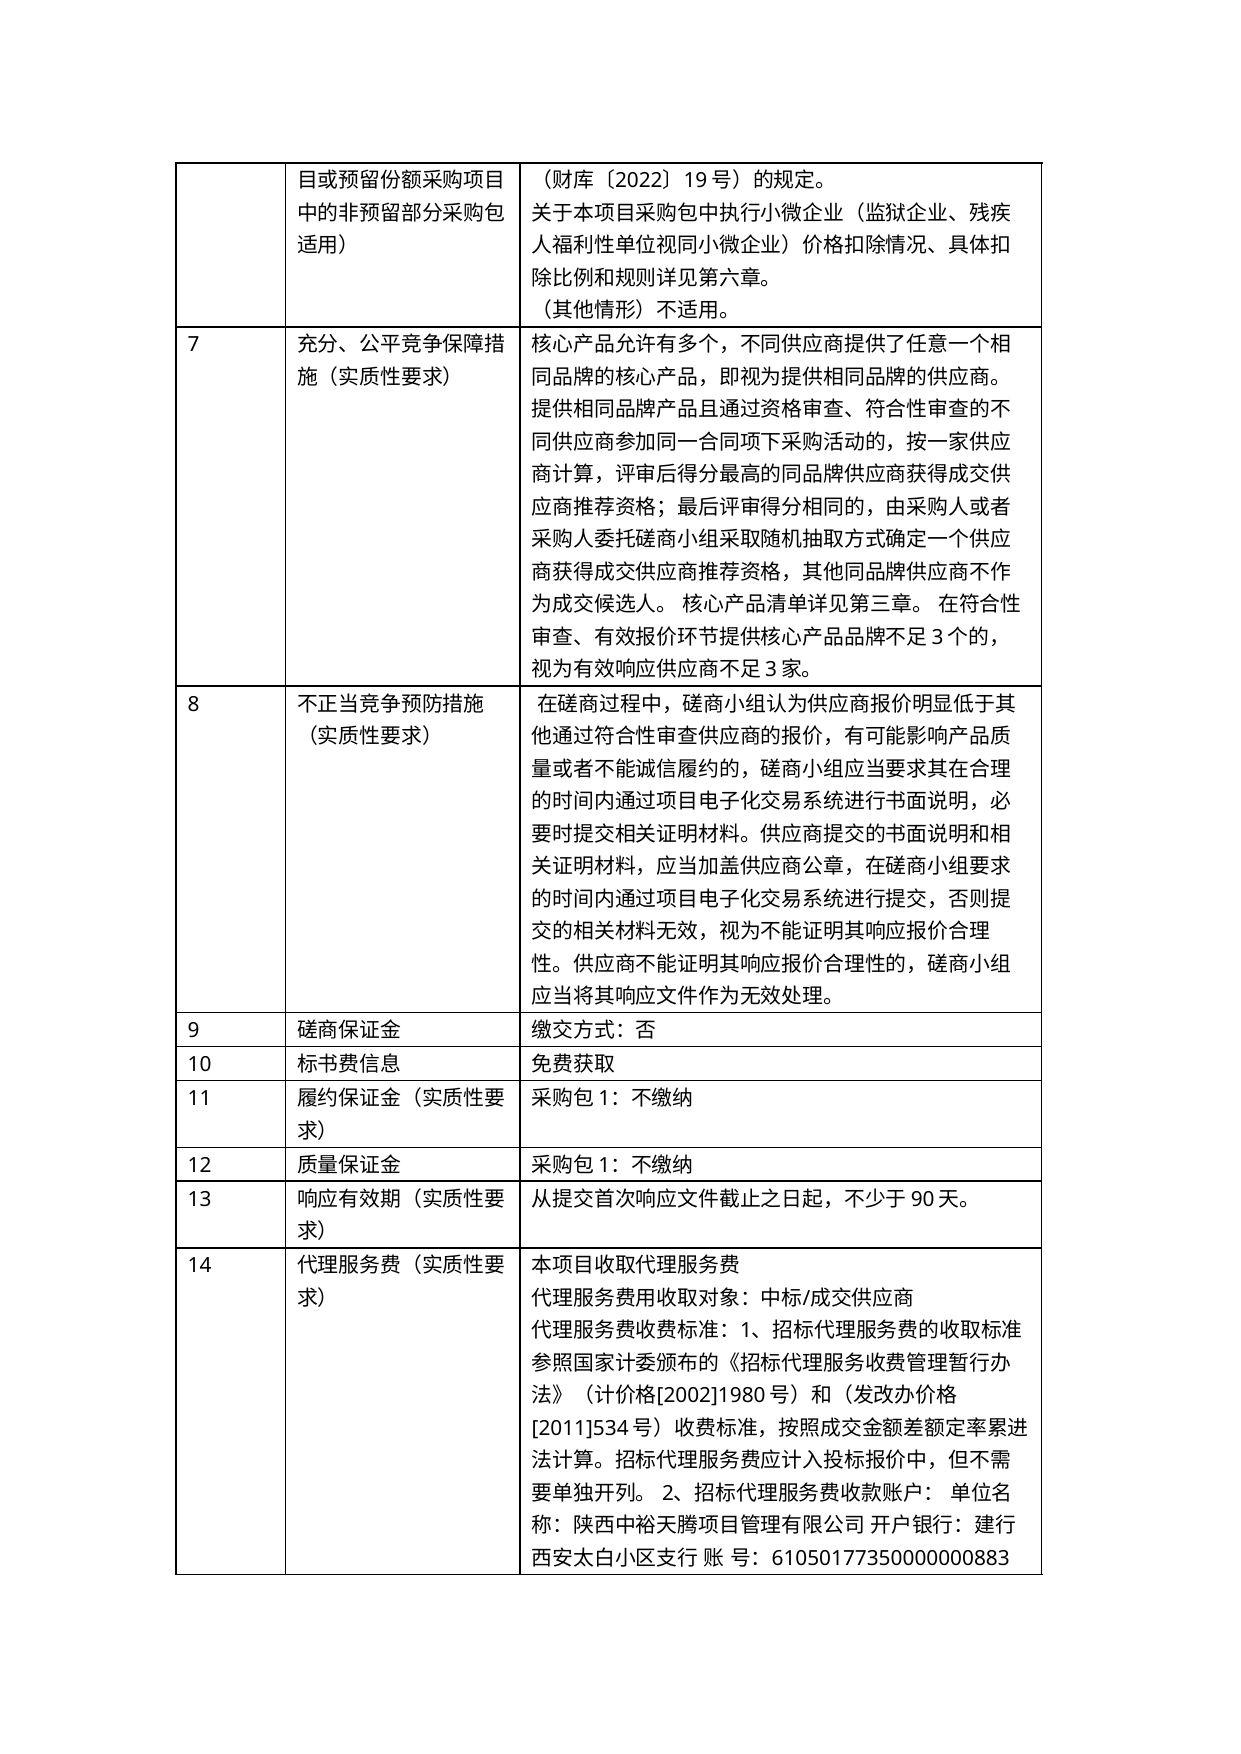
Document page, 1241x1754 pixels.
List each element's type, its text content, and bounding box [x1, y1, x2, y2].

table_cell 7 [177, 328, 285, 685]
table_cell 不正当竞争预防措施 （实质性要求） [286, 687, 519, 1012]
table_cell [286, 164, 519, 326]
table_cell 13 [177, 1182, 285, 1247]
table_cell 本项目收取代理服务费 代理服务费用收取对象：中标/成交供应商 代理服务费收费标准：1、招标代理服务费的收取标准参照国家计委颁布的《招标代理服务收费管理暂行办法》（计价格[2002]1980号）和（发改办价格[2011]534号）收费标准，按照成交金额差额定率累进法计算。招标代理服务费应计入投标报价中，但不需要单独开列。 2、招标代理服务费收款账户： 单位名称：陕西中裕天腾项目管理有限公司 开户银行：建行西安太白小区支行 账 号：61050177350000000883 [521, 1249, 1041, 1573]
table_cell 9 [177, 1013, 285, 1046]
table_cell 缴交方式：否 [521, 1013, 1041, 1046]
table_cell 免费获取 [521, 1047, 1041, 1080]
table_cell 代理服务费（实质性要求） [286, 1249, 519, 1573]
table_cell 从提交首次响应文件截止之日起，不少于90天。 [521, 1182, 1041, 1247]
table_cell 核心产品允许有多个，不同供应商提供了任意一个相同品牌的核心产品，即视为提供相同品牌的供应商。 提供相同品牌产品且通过资格审查、符合性审查的不同供应商参加同一合同项下采购活动的，按一家供应商计算，评审后得分最高的同品牌供应商获得成交供应商推荐资格；最后评审得分相同的，由采购人或者采购人委托磋商小组采取随机抽取方式确定一个供应商获得成交供应商推荐资格，其他同品牌供应商不作为成交候选人。 核心产品清单详见第三章。 在符合性审查、有效报价环节提供核心产品品牌不足3个的，视为有效响应供应商不足3家。 [521, 328, 1041, 685]
table_cell 履约保证金（实质性要求） [286, 1081, 519, 1146]
table_cell 质量保证金 [286, 1148, 519, 1180]
table_cell 采购包1：不缴纳 [521, 1148, 1041, 1180]
table_cell 12 [177, 1148, 285, 1180]
table_cell 8 [177, 687, 285, 1012]
table_cell 在磋商过程中，磋商小组认为供应商报价明显低于其他通过符合性审查供应商的报价，有可能影响产品质量或者不能诚信履约的，磋商小组应当要求其在合理的时间内通过项目电子化交易系统进行书面说明，必要时提交相关证明材料。供应商提交的书面说明和相关证明材料，应当加盖供应商公章，在磋商小组要求的时间内通过项目电子化交易系统进行提交，否则提交的相关材料无效，视为不能证明其响应报价合理性。供应商不能证明其响应报价合理性的，磋商小组应当将其响应文件作为无效处理。 [521, 687, 1041, 1012]
table_cell 充分、公平竞争保障措施（实质性要求） [286, 328, 519, 685]
table_cell 采购包1：不缴纳 [521, 1081, 1041, 1146]
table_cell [521, 164, 1041, 326]
table_cell 10 [177, 1047, 285, 1080]
table_cell 磋商保证金 [286, 1013, 519, 1046]
table_cell 响应有效期（实质性要求） [286, 1182, 519, 1247]
table_cell 11 [177, 1081, 285, 1146]
table_cell 6 [177, 164, 285, 326]
table_cell 14 [177, 1249, 285, 1573]
table_cell 标书费信息 [286, 1047, 519, 1080]
